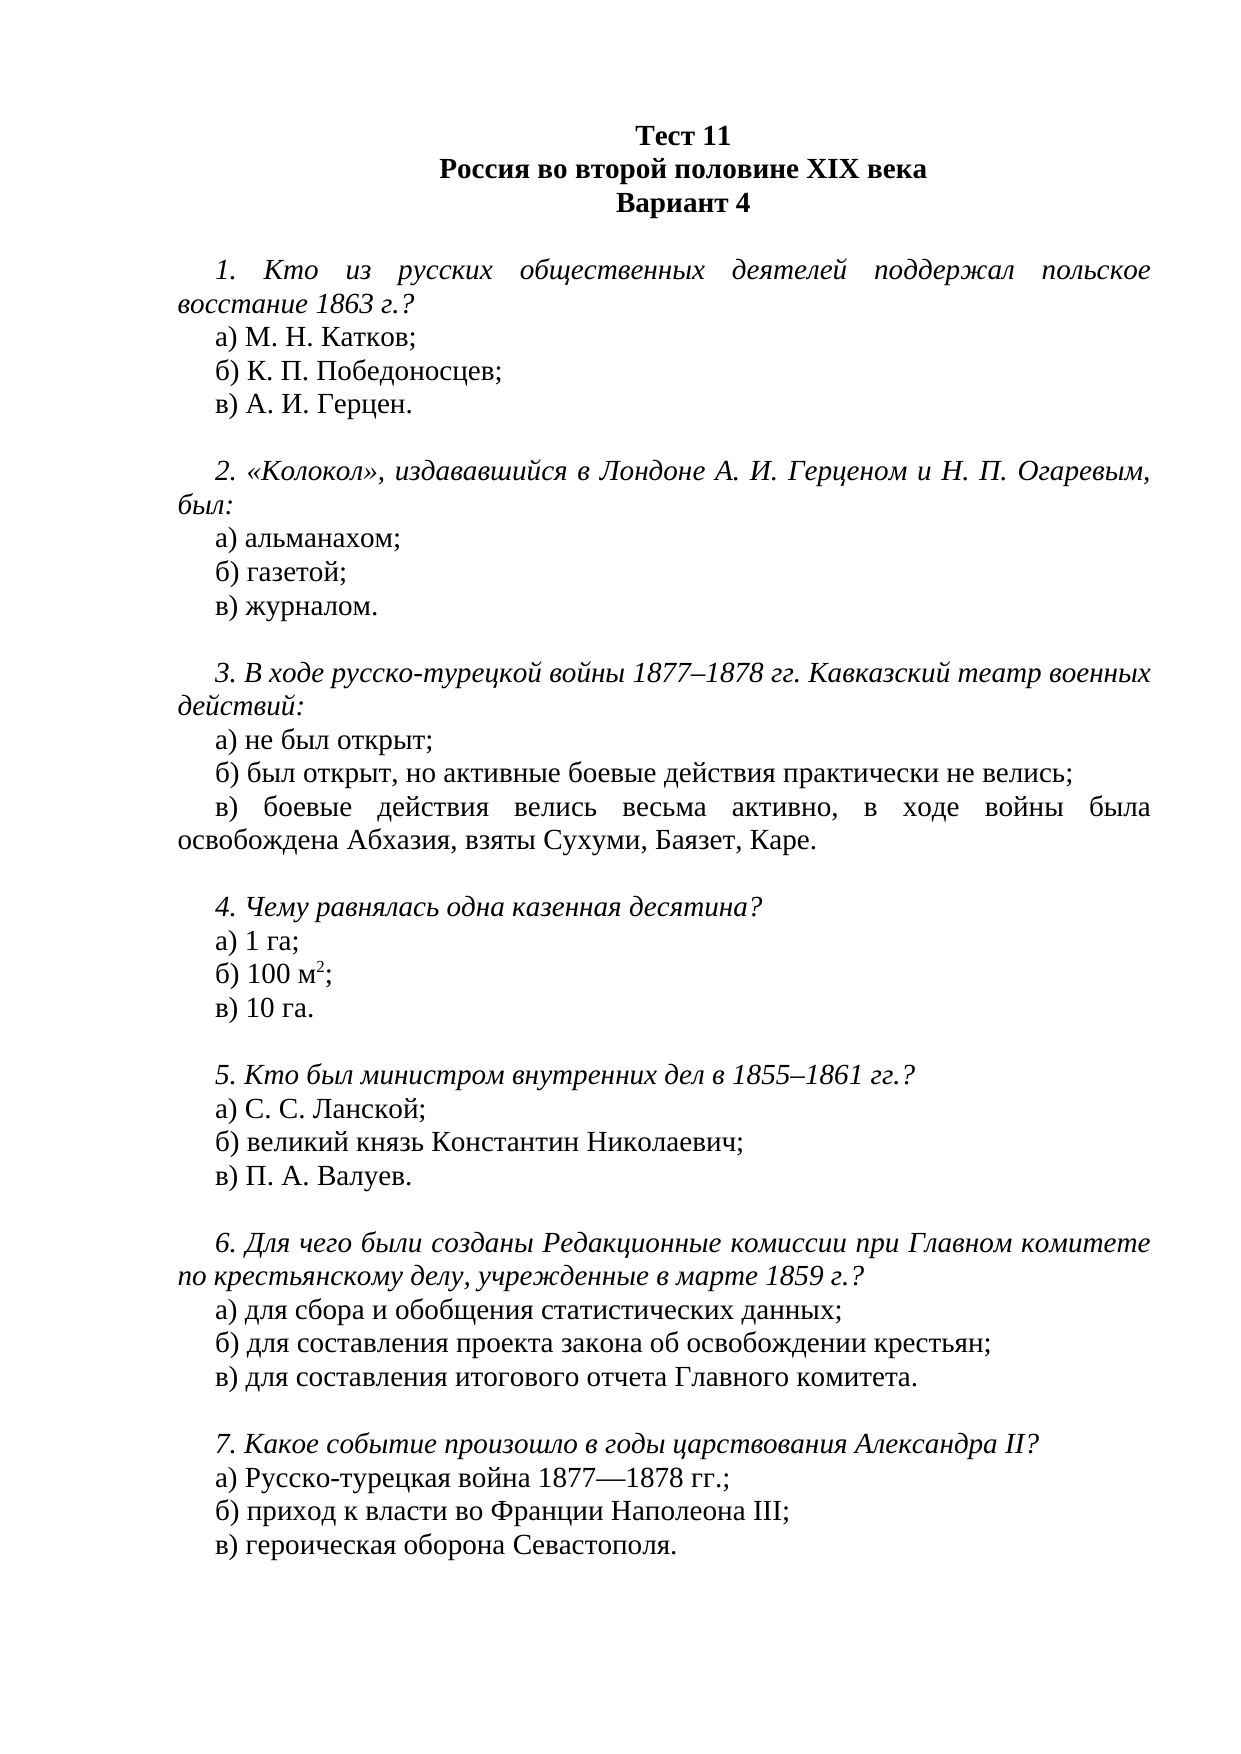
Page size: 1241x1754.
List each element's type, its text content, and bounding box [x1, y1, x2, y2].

text в) А. И. Герцен. [177, 386, 1152, 420]
text а) С. С. Ланской; [177, 1091, 1152, 1124]
text 7. Какое событие произошло в годы царствования Александра II? [177, 1426, 1152, 1460]
text а) для сбора и обобщения статистических данных; [177, 1292, 1152, 1326]
text б) К. П. Победоносцев; [177, 353, 1152, 386]
text б) 100 м2; [177, 957, 1152, 990]
text б) был открыт, но активные боевые действия практически не велись; [177, 755, 1152, 789]
text б) газетой; [177, 554, 1152, 588]
text 2. «Колокол», издававшийся в Лондоне А. И. Герценом и Н. П. Огаревым, был: [177, 453, 1152, 521]
text 3. В ходе русско-турецкой войны 1877–1878 гг. Кавказский театр военных действий: [177, 655, 1152, 722]
text в) 10 га. [177, 990, 1152, 1024]
text б) для составления проекта закона об освобождении крестьян; [177, 1326, 1152, 1359]
text б) великий князь Константин Николаевич; [177, 1124, 1152, 1158]
text Тест 11 [177, 118, 1152, 152]
text а) М. Н. Катков; [177, 319, 1152, 353]
text б) приход к власти во Франции Наполеона III; [177, 1493, 1152, 1527]
text а) альманахом; [177, 521, 1152, 554]
text а) Русско-турецкая война 1877—1878 гг.; [177, 1460, 1152, 1493]
text в) П. А. Валуев. [177, 1158, 1152, 1191]
text 1. Кто из русских общественных деятелей поддержал польское восстание 1863 г.? [177, 252, 1152, 319]
text 4. Чему равнялась одна казенная десятина? [177, 889, 1152, 923]
text Вариант 4 [177, 185, 1152, 219]
text а) 1 га; [177, 923, 1152, 957]
text в) журналом. [177, 588, 1152, 621]
text 6. Для чего были созданы Редакционные комиссии при Главном комитете по крестьянскому делу, учрежденные в марте 1859 г.? [177, 1225, 1152, 1292]
text а) не был открыт; [177, 722, 1152, 755]
text 5. Кто был министром внутренних дел в 1855–1861 гг.? [177, 1057, 1152, 1091]
text в) для составления итогового отчета Главного комитета. [177, 1359, 1152, 1393]
text Россия во второй половине ХIХ века [177, 152, 1152, 185]
text в) боевые действия велись весьма активно, в ходе войны была освобождена Абхазия, взяты Сухуми, Баязет, Каре. [177, 789, 1152, 856]
text в) героическая оборона Севастополя. [177, 1527, 1152, 1560]
